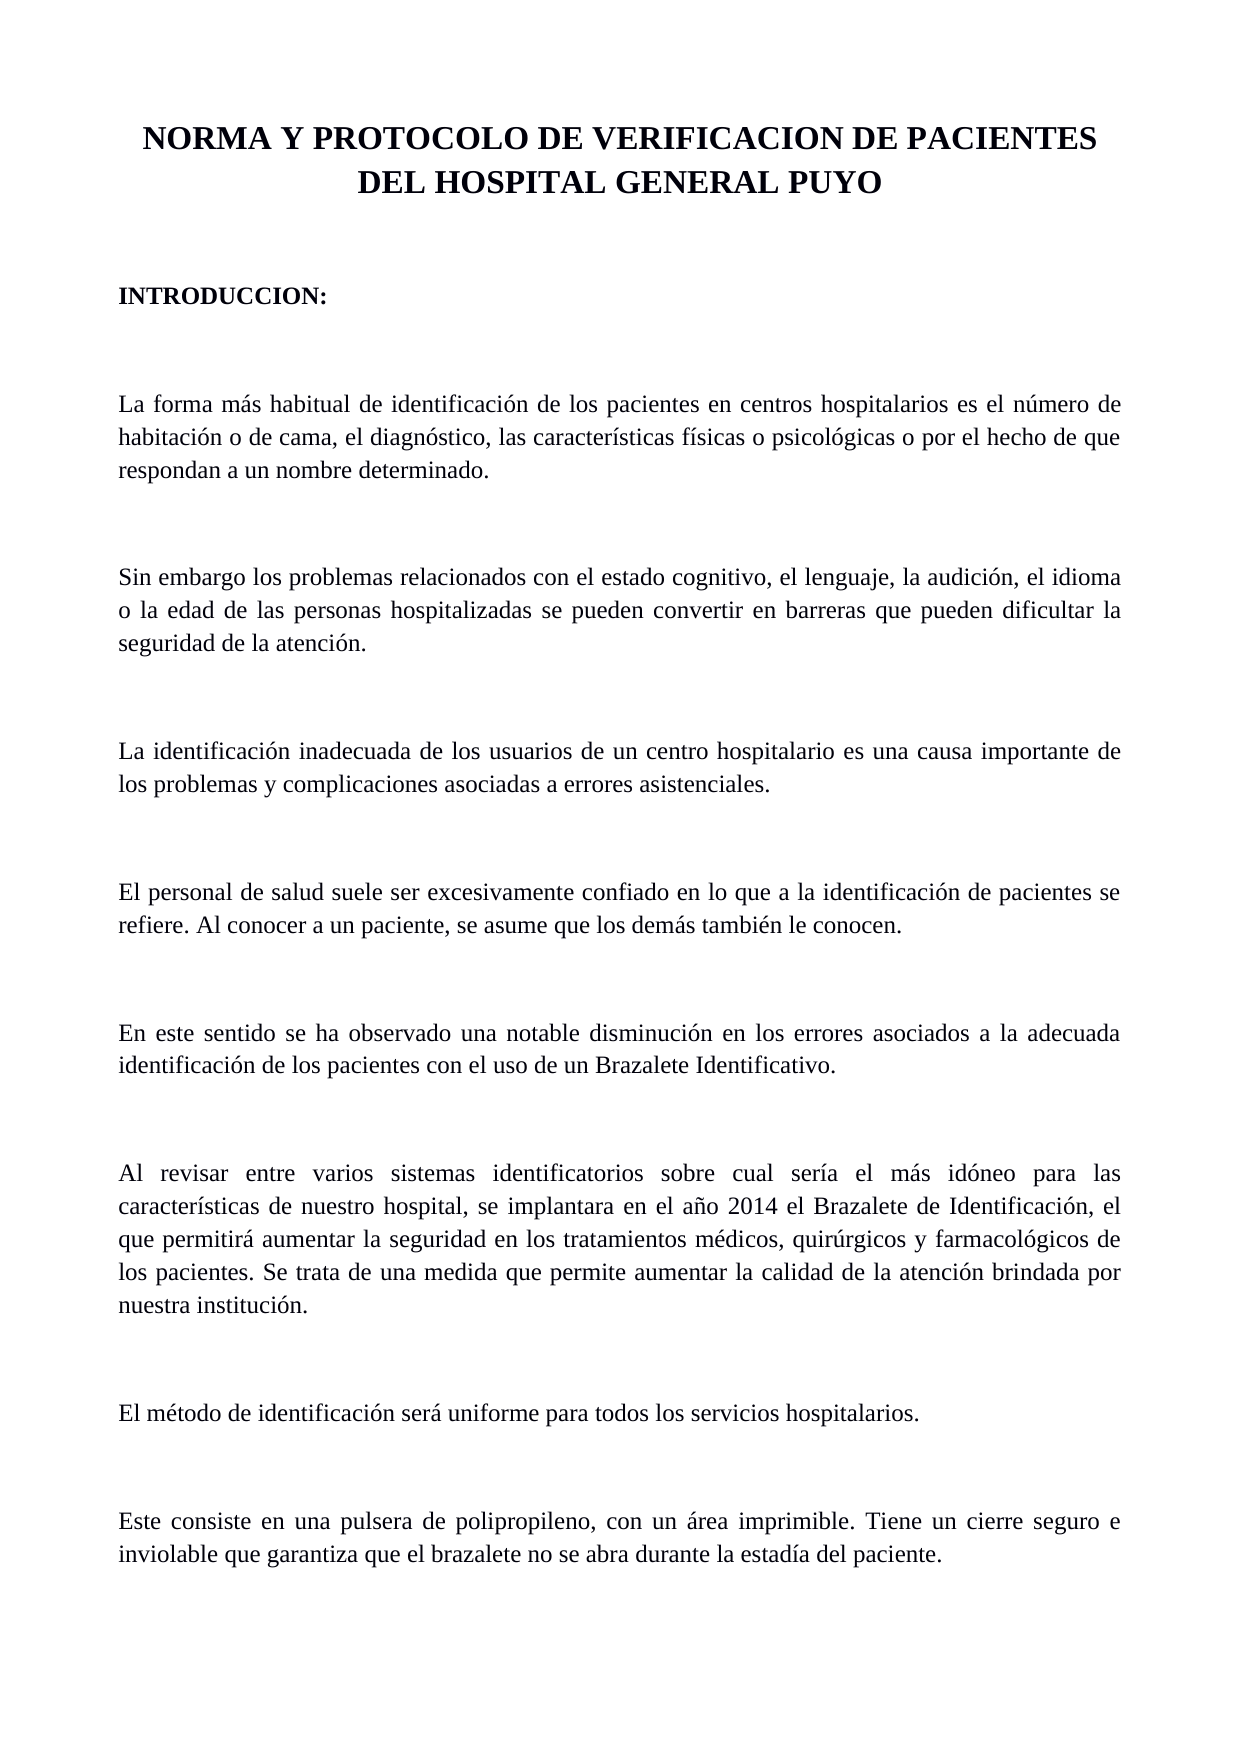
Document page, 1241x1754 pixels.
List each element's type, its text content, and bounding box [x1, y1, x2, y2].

text Sin embargo los problemas relacionados con el estado cognitivo, el lenguaje, la audición, el idioma o la edad de las personas hospitalizadas se pueden convertir en barreras que pueden dificultar la seguridad de la atención. [118, 562, 1122, 657]
text La forma más habitual de identificación de los pacientes en centros hospitalarios es el número de habitación o de cama, el diagnóstico, las características físicas o psicológicas o por el hecho de que respondan a un nombre determinado. [118, 389, 1122, 483]
text INTRODUCCION: [118, 281, 1122, 310]
text Al revisar entre varios sistemas identificatorios sobre cual sería el más idóneo para las características de nuestro hospital, se implantara en el año 2014 el Brazalete de Identificación, el que permitirá aumentar la seguridad en los tratamientos médicos, quirúrgicos y farmacológicos de los pacientes. Se trata de una medida que permite aumentar la calidad de la atención brindada por nuestra institución. [118, 1158, 1122, 1319]
text El método de identificación será uniforme para todos los servicios hospitalarios. [118, 1398, 1122, 1427]
text Este consiste en una pulsera de polipropileno, con un área imprimible. Tiene un cierre seguro e inviolable que garantiza que el brazalete no se abra durante la estadía del paciente. [118, 1506, 1122, 1568]
text NORMA Y PROTOCOLO DE VERIFICACION DE PACIENTES DEL HOSPITAL GENERAL PUYO [118, 118, 1122, 201]
text La identificación inadecuada de los usuarios de un centro hospitalario es una causa importante de los problemas y complicaciones asociadas a errores asistenciales. [118, 736, 1122, 798]
text El personal de salud suele ser excesivamente confiado en lo que a la identificación de pacientes se refiere. Al conocer a un paciente, se asume que los demás también le conocen. [118, 877, 1122, 939]
text En este sentido se ha observado una notable disminución en los errores asociados a la adecuada identificación de los pacientes con el uso de un Brazalete Identificativo. [118, 1018, 1122, 1079]
